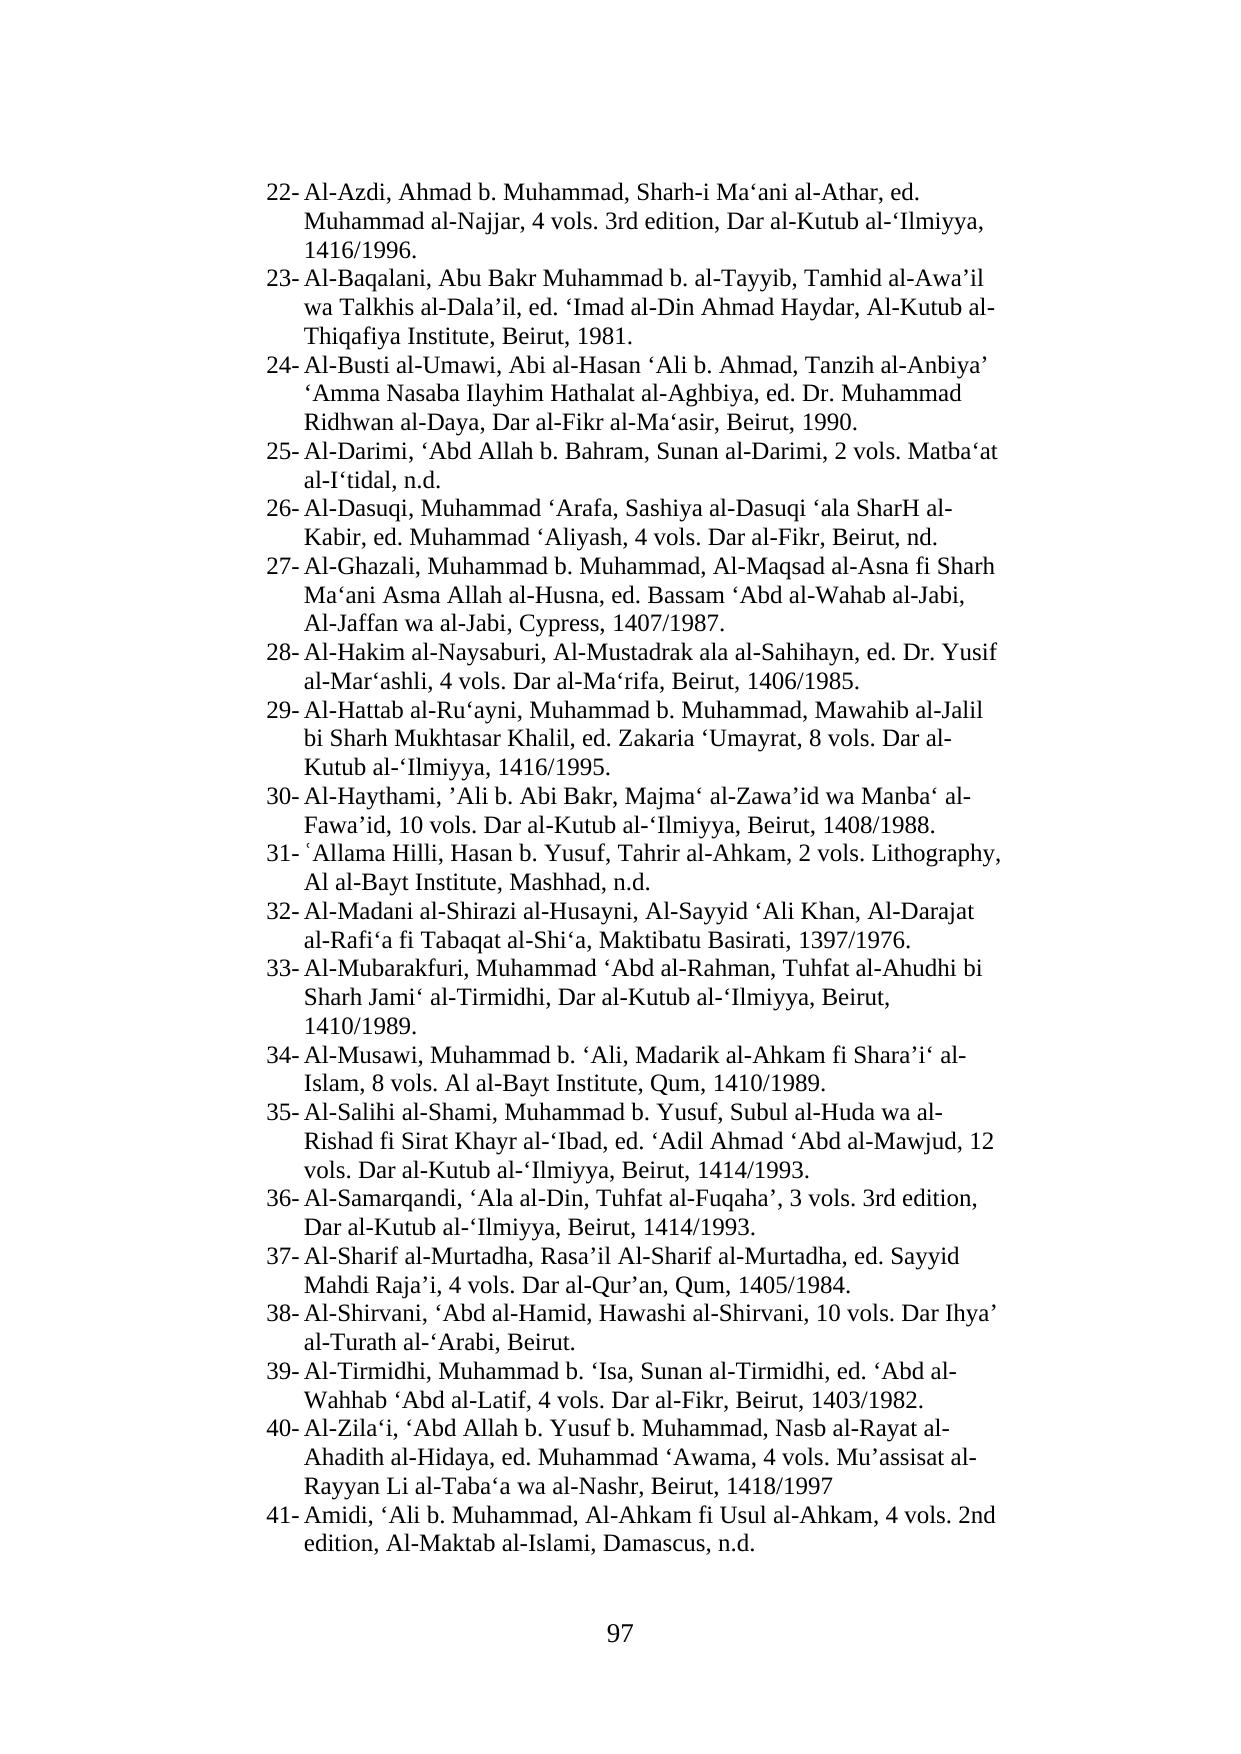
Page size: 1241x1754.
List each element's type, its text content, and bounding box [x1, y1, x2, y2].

text Al-Ghazali, Muhammad b. Muhammad, Al-Maqsad al-Asna fi Sharh Ma‘ani Asma Allah al-Husna, ed. Bassam ‘Abd al-Wahab al-Jabi, Al-Jaffan wa al-Jabi, Cypress, 1407/1987. [266, 551, 1004, 637]
text Amidi, ‘Ali b. Muhammad, Al-Ahkam fi Usul al-Ahkam, 4 vols. 2nd edition, Al-Maktab al-Islami, Damascus, n.d. [266, 1500, 1004, 1557]
text Al-Busti al-Umawi, Abi al-Hasan ‘Ali b. Ahmad, Tanzih al-Anbiya’ ‘Amma Nasaba Ilayhim Hathalat al-Aghbiya, ed. Dr. Muhammad Ridhwan al-Daya, Dar al-Fikr al-Ma‘asir, Beirut, 1990. [266, 350, 1004, 436]
text Al-Dasuqi, Muhammad ‘Arafa, Sashiya al-Dasuqi ‘ala SharH al-Kabir, ed. Muhammad ‘Aliyash, 4 vols. Dar al-Fikr, Beirut, nd. [266, 493, 1004, 551]
text Al-Madani al-Shirazi al-Husayni, Al-Sayyid ‘Ali Khan, Al-Darajat al-Rafi‘a fi Tabaqat al-Shi‘a, Maktibatu Basirati, 1397/1976. [266, 896, 1004, 953]
text Al-Musawi, Muhammad b. ‘Ali, Madarik al-Ahkam fi Shara’i‘ al-Islam, 8 vols. Al al-Bayt Institute, Qum, 1410/1989. [266, 1040, 1004, 1097]
text Al-Salihi al-Shami, Muhammad b. Yusuf, Subul al-Huda wa al-Rishad fi Sirat Khayr al-‘Ibad, ed. ‘Adil Ahmad ‘Abd al-Mawjud, 12 vols. Dar al-Kutub al-‘Ilmiyya, Beirut, 1414/1993. [266, 1097, 1004, 1183]
text ʿAllama Hilli, Hasan b. Yusuf, Tahrir al-Ahkam, 2 vols. Lithography, Al al-Bayt Institute, Mashhad, n.d. [266, 838, 1004, 896]
text Al-Sharif al-Murtadha, Rasa’il Al-Sharif al-Murtadha, ed. Sayyid Mahdi Raja’i, 4 vols. Dar al-Qur’an, Qum, 1405/1984. [266, 1241, 1004, 1298]
text Al-Hakim al-Naysaburi, Al-Mustadrak ala al-Sahihayn, ed. Dr. Yusif al-Mar‘ashli, 4 vols. Dar al-Ma‘rifa, Beirut, 1406/1985. [266, 637, 1004, 695]
text Al-Tirmidhi, Muhammad b. ‘Isa, Sunan al-Tirmidhi, ed. ‘Abd al-Wahhab ‘Abd al-Latif, 4 vols. Dar al-Fikr, Beirut, 1403/1982. [266, 1356, 1004, 1413]
text Al-Baqalani, Abu Bakr Muhammad b. al-Tayyib, Tamhid al-Awa’il wa Talkhis al-Dala’il, ed. ‘Imad al-Din Ahmad Haydar, Al-Kutub al-Thiqafiya Institute, Beirut, 1981. [266, 263, 1004, 350]
text Al-Shirvani, ‘Abd al-Hamid, Hawashi al-Shirvani, 10 vols. Dar Ihya’ al-Turath al-‘Arabi, Beirut. [266, 1298, 1004, 1356]
text Al-Samarqandi, ‘Ala al-Din, Tuhfat al-Fuqaha’, 3 vols. 3rd edition, Dar al-Kutub al-‘Ilmiyya, Beirut, 1414/1993. [266, 1183, 1004, 1241]
text Al-Zila‘i, ‘Abd Allah b. Yusuf b. Muhammad, Nasb al-Rayat al-Ahadith al-Hidaya, ed. Muhammad ‘Awama, 4 vols. Mu’assisat al-Rayyan Li al-Taba‘a wa al-Nashr, Beirut, 1418/1997 [266, 1413, 1004, 1500]
text Al-Haythami, ’Ali b. Abi Bakr, Majma‘ al-Zawa’id wa Manba‘ al-Fawa’id, 10 vols. Dar al-Kutub al-‘Ilmiyya, Beirut, 1408/1988. [266, 781, 1004, 838]
text Al-Azdi, Ahmad b. Muhammad, Sharh-i Ma‘ani al-Athar, ed. Muhammad al-Najjar, 4 vols. 3rd edition, Dar al-Kutub al-‘Ilmiyya, 1416/1996. [266, 177, 1004, 263]
text Al-Mubarakfuri, Muhammad ‘Abd al-Rahman, Tuhfat al-Ahudhi bi Sharh Jami‘ al-Tirmidhi, Dar al-Kutub al-‘Ilmiyya, Beirut, 1410/1989. [266, 953, 1004, 1040]
text Al-Hattab al-Ru‘ayni, Muhammad b. Muhammad, Mawahib al-Jalil bi Sharh Mukhtasar Khalil, ed. Zakaria ‘Umayrat, 8 vols. Dar al-Kutub al-‘Ilmiyya, 1416/1995. [266, 695, 1004, 781]
text Al-Darimi, ‘Abd Allah b. Bahram, Sunan al-Darimi, 2 vols. Matba‘at al-I‘tidal, n.d. [266, 436, 1004, 493]
